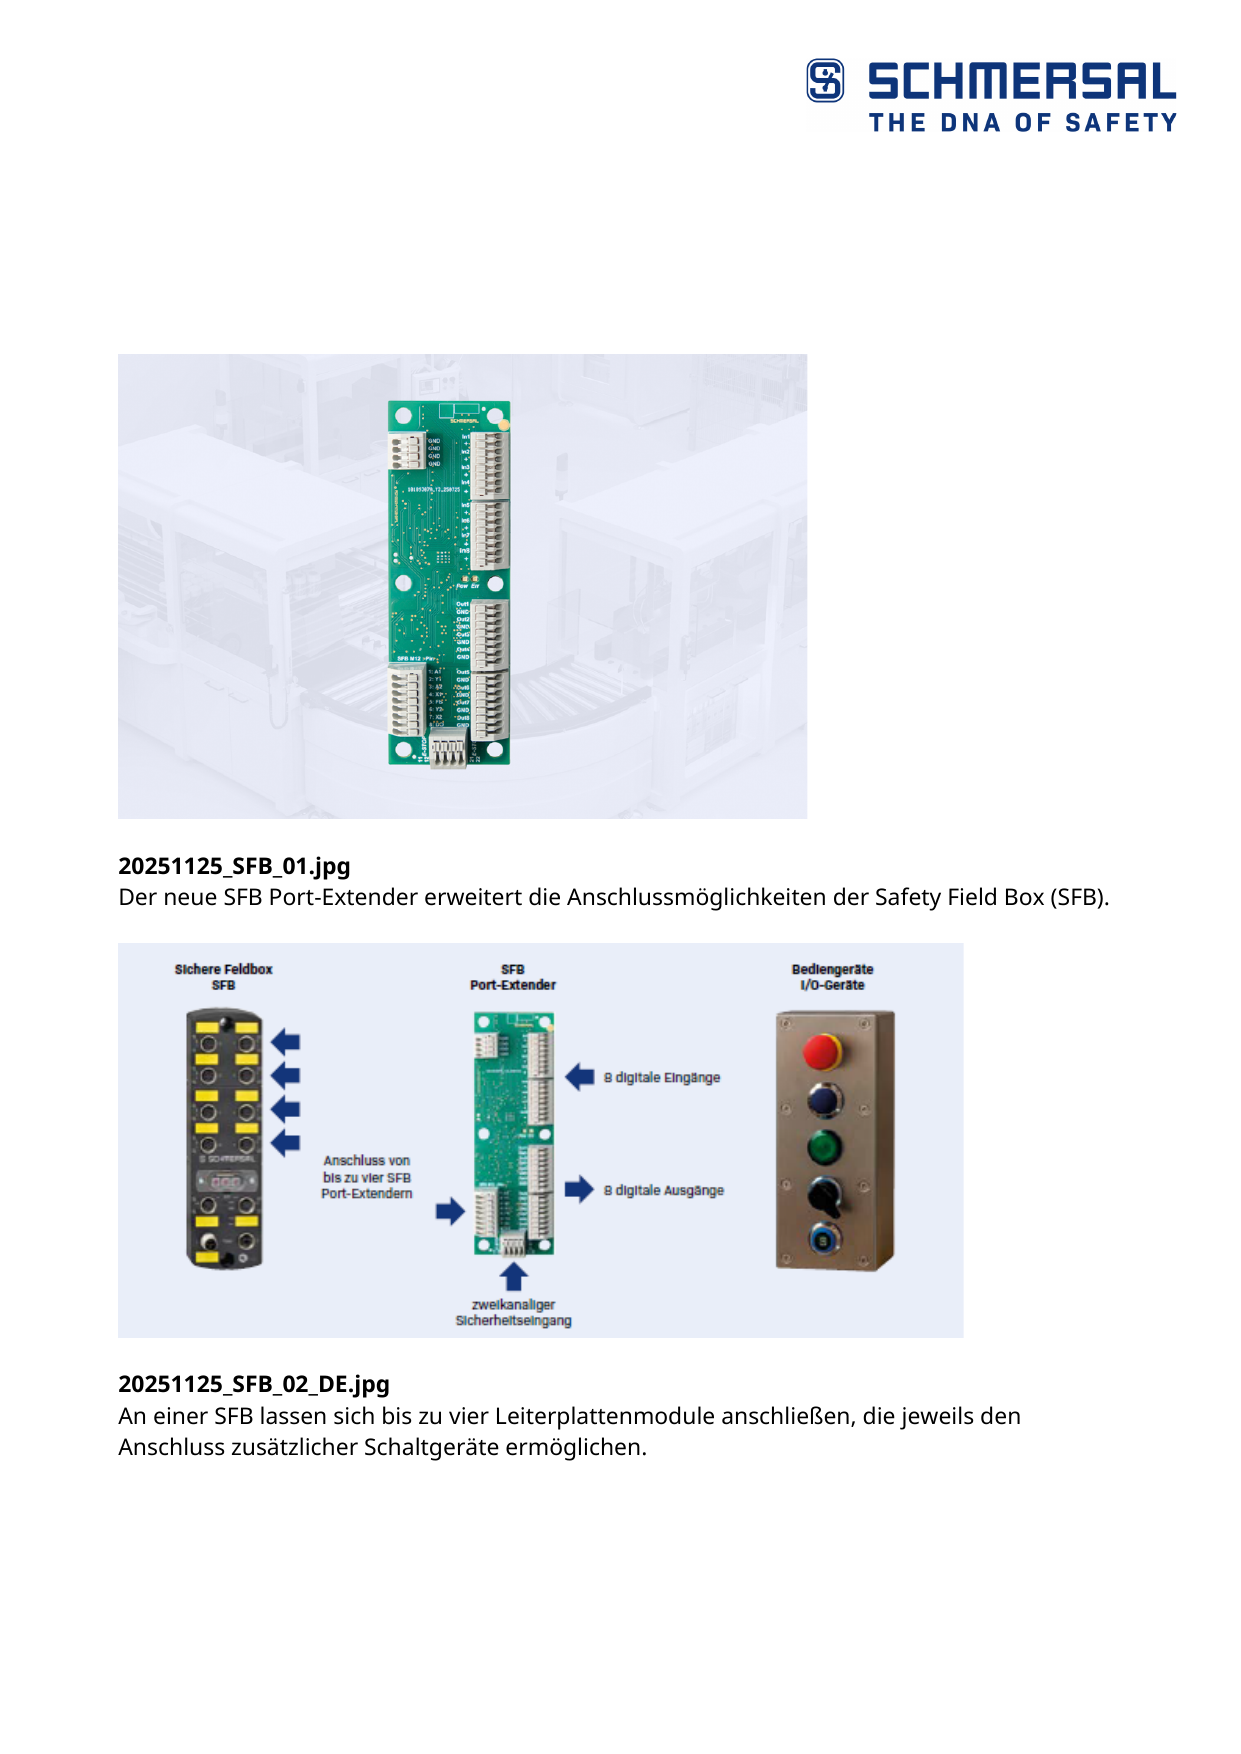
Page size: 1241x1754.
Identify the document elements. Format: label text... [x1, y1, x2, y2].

text 20251125_SFB_01.jpg [118, 850, 1122, 881]
picture [118, 354, 808, 819]
text Der neue SFB Port-Extender erweitert die Anschlussmöglichkeiten der Safety Field Box (SFB). [118, 881, 1122, 912]
picture [806, 58, 1177, 132]
text Anschluss zusätzlicher Schaltgeräte ermöglichen. [118, 1431, 1122, 1462]
picture [118, 943, 964, 1338]
text 20251125_SFB_02_DE.jpg [118, 1368, 1122, 1400]
text An einer SFB lassen sich bis zu vier Leiterplattenmodule anschließen, die jeweils den [118, 1400, 1122, 1431]
